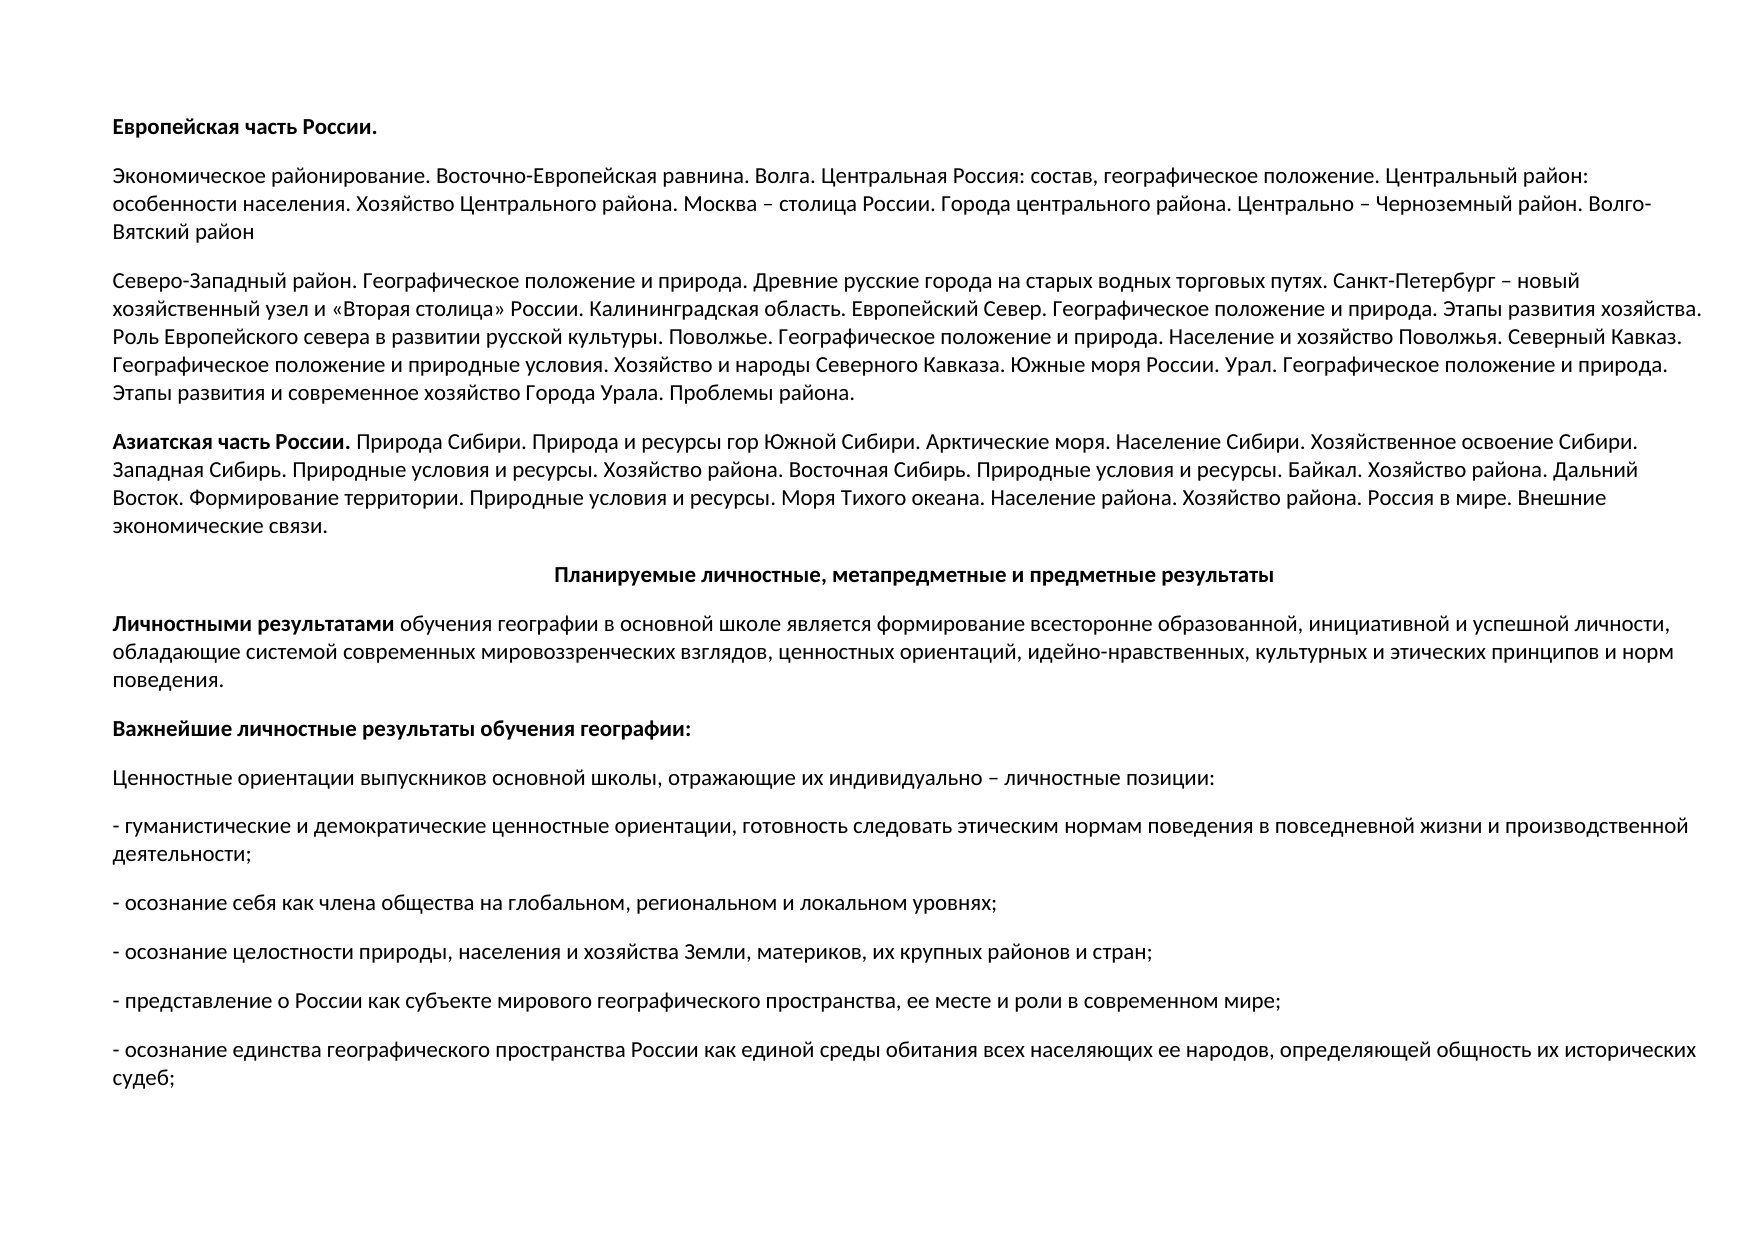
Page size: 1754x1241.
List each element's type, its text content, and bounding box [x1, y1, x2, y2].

text - осознание себя как члена общества на глобальном, региональном и локальном уровнях; [112, 888, 1716, 916]
text Европейская часть России. [112, 112, 1716, 141]
text - осознание единства географического пространства России как единой среды обитания всех населяющих ее народов, определяющей общность их исторических судеб; [112, 1035, 1716, 1091]
text - осознание целостности природы, населения и хозяйства Земли, материков, их крупных районов и стран; [112, 937, 1716, 965]
text - представление о России как субъекте мирового географического пространства, ее месте и роли в современном мире; [112, 986, 1716, 1014]
text Экономическое районирование. Восточно-Европейская равнина. Волга. Центральная Россия: состав, географическое положение. Центральный район: особенности населения. Хозяйство Центрального района. Москва – столица России. Города центрального района. Центрально – Черноземный район. Волго-Вятский район [112, 161, 1716, 245]
text Личностными результатами обучения географии в основной школе является формирование всесторонне образованной, инициативной и успешной личности, обладающие системой современных мировоззренческих взглядов, ценностных ориентаций, идейно-нравственных, культурных и этических принципов и норм поведения. [112, 609, 1716, 693]
text Северо-Западный район. Географическое положение и природа. Древние русские города на старых водных торговых путях. Санкт-Петербург – новый хозяйственный узел и «Вторая столица» России. Калининградская область. Европейский Север. Географическое положение и природа. Этапы развития хозяйства. Роль Европейского севера в развитии русской культуры. Поволжье. Географическое положение и природа. Население и хозяйство Поволжья. Северный Кавказ. Географическое положение и природные условия. Хозяйство и народы Северного Кавказа. Южные моря России. Урал. Географическое положение и природа. Этапы развития и современное хозяйство Города Урала. Проблемы района. [112, 266, 1716, 406]
text Важнейшие личностные результаты обучения географии: [112, 714, 1716, 742]
text - гуманистические и демократические ценностные ориентации, готовность следовать этическим нормам поведения в повседневной жизни и производственной деятельности; [112, 812, 1716, 868]
text Азиатская часть России. Природа Сибири. Природа и ресурсы гор Южной Сибири. Арктические моря. Население Сибири. Хозяйственное освоение Сибири. Западная Сибирь. Природные условия и ресурсы. Хозяйство района. Восточная Сибирь. Природные условия и ресурсы. Байкал. Хозяйство района. Дальний Восток. Формирование территории. Природные условия и ресурсы. Моря Тихого океана. Население района. Хозяйство района. Россия в мире. Внешние экономические связи. [112, 427, 1716, 539]
text Планируемые личностные, метапредметные и предметные результаты [112, 560, 1716, 588]
text Ценностные ориентации выпускников основной школы, отражающие их индивидуально – личностные позиции: [112, 763, 1716, 791]
